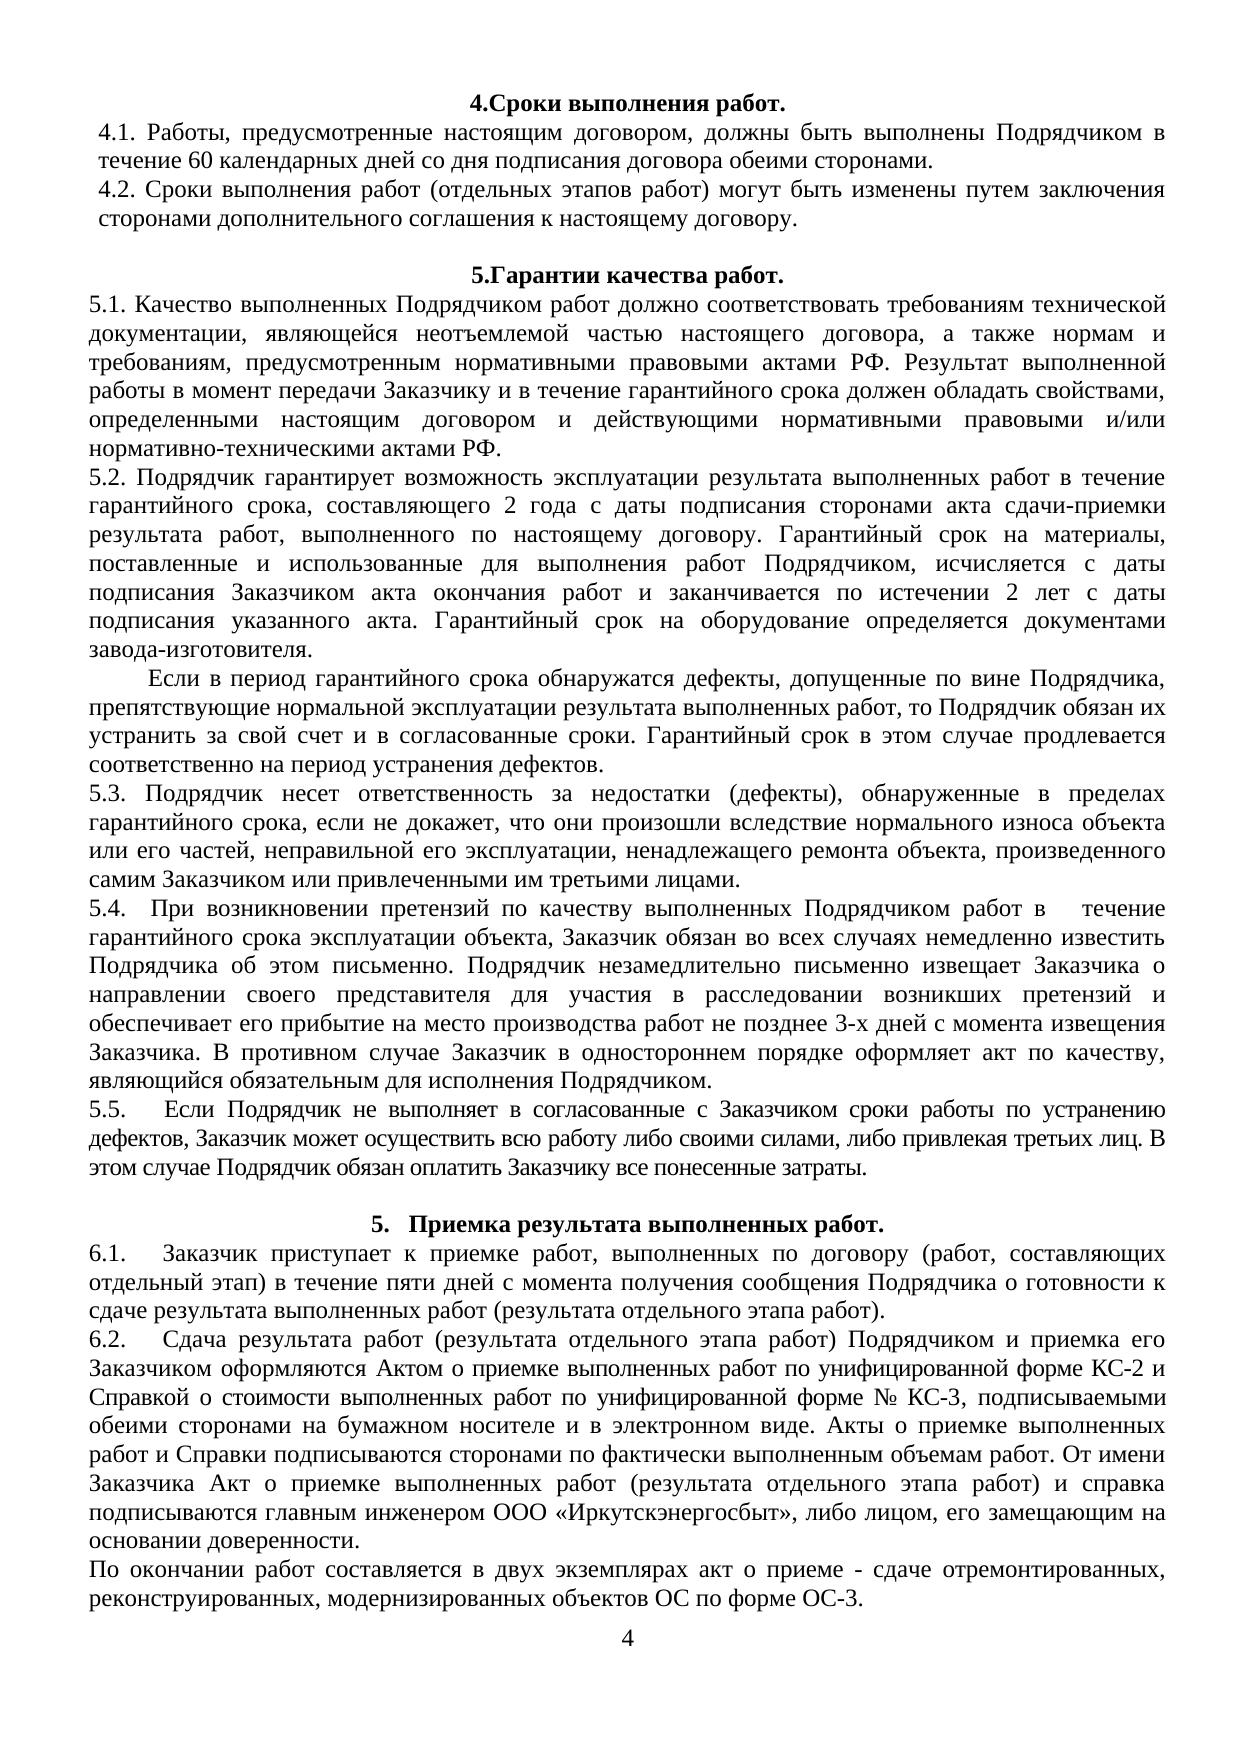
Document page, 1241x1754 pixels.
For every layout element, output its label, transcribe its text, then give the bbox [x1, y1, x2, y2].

text 5.4. При возникновении претензий по качеству выполненных Подрядчиком работ в течение гарантийного срока эксплуатации объекта, Заказчик обязан во всех случаях немедленно известить Подрядчика об этом письменно. Подрядчик незамедлительно письменно извещает Заказчика о направлении своего представителя для участия в расследовании возникших претензий и обеспечивает его прибытие на место производства работ не позднее 3-х дней с момента извещения Заказчика. В противном случае Заказчик в одностороннем порядке оформляет акт по качеству, являющийся обязательным для исполнения Подрядчиком. [89, 893, 1167, 1094]
text 4.Сроки выполнения работ. [89, 88, 1167, 117]
text 5.5. Если Подрядчик не выполняет в согласованные с Заказчиком сроки работы по устранению дефектов, Заказчик может осуществить всю работу либо своими силами, либо привлекая третьих лиц. В этом случае Подрядчик обязан оплатить Заказчику все понесенные затраты. [89, 1094, 1167, 1180]
text 5.2. Подрядчик гарантирует возможность эксплуатации результата выполненных работ в течение гарантийного срока, составляющего 2 года с даты подписания сторонами акта сдачи-приемки результата работ, выполненного по настоящему договору. Гарантийный срок на материалы, поставленные и использованные для выполнения работ Подрядчиком, исчисляется с даты подписания Заказчиком акта окончания работ и заканчивается по истечении 2 лет с даты подписания указанного акта. Гарантийный срок на оборудование определяется документами завода-изготовителя. [89, 462, 1167, 663]
list По окончании работ составляется в двух экземплярах акт о приеме - сдаче отремонтированных, реконструированных, модернизированных объектов ОС по форме ОС-3. [89, 1554, 1167, 1612]
list Приемка результата выполненных работ. [89, 1209, 1167, 1238]
text 5.Гарантии качества работ. [89, 260, 1167, 289]
text Если в период гарантийного срока обнаружатся дефекты, допущенные по вине Подрядчика, препятствующие нормальной эксплуатации результата выполненных работ, то Подрядчик обязан их устранить за свой счет и в согласованные сроки. Гарантийный срок в этом случае продлевается соответственно на период устранения дефектов. [89, 663, 1167, 778]
text 4.1. Работы, предусмотренные настоящим договором, должны быть выполнены Подрядчиком в течение 60 календарных дней со дня подписания договора обеими сторонами. [98, 117, 1167, 174]
text 4.2. Сроки выполнения работ (отдельных этапов работ) могут быть изменены путем заключения сторонами дополнительного соглашения к настоящему договору. [98, 174, 1167, 232]
list Заказчик приступает к приемке работ, выполненных по договору (работ, составляющих отдельный этап) в течение пяти дней с момента получения сообщения Подрядчика о готовности к сдаче результата выполненных работ (результата отдельного этапа работ). [89, 1238, 1167, 1324]
text 5.3. Подрядчик несет ответственность за недостатки (дефекты), обнаруженные в пределах гарантийного срока, если не докажет, что они произошли вследствие нормального износа объекта или его частей, неправильной его эксплуатации, ненадлежащего ремонта объекта, произведенного самим Заказчиком или привлеченными им третьими лицами. [89, 778, 1167, 893]
list Сдача результата работ (результата отдельного этапа работ) Подрядчиком и приемка его Заказчиком оформляются Актом о приемке выполненных работ по унифицированной форме КС-2 и Справкой о стоимости выполненных работ по унифицированной форме № КС-3, подписываемыми обеими сторонами на бумажном носителе и в электронном виде. Акты о приемке выполненных работ и Справки подписываются сторонами по фактически выполненным объемам работ. От имени Заказчика Акт о приемке выполненных работ (результата отдельного этапа работ) и справка подписываются главным инженером ООО «Иркутскэнергосбыт», либо лицом, его замещающим на основании доверенности. [89, 1324, 1167, 1554]
text 5.1. Качество выполненных Подрядчиком работ должно соответствовать требованиям технической документации, являющейся неотъемлемой частью настоящего договора, а также нормам и требованиям, предусмотренным нормативными правовыми актами РФ. Результат выполненной работы в момент передачи Заказчику и в течение гарантийного срока должен обладать свойствами, определенными настоящим договором и действующими нормативными правовыми и/или нормативно-техническими актами РФ. [89, 289, 1167, 462]
